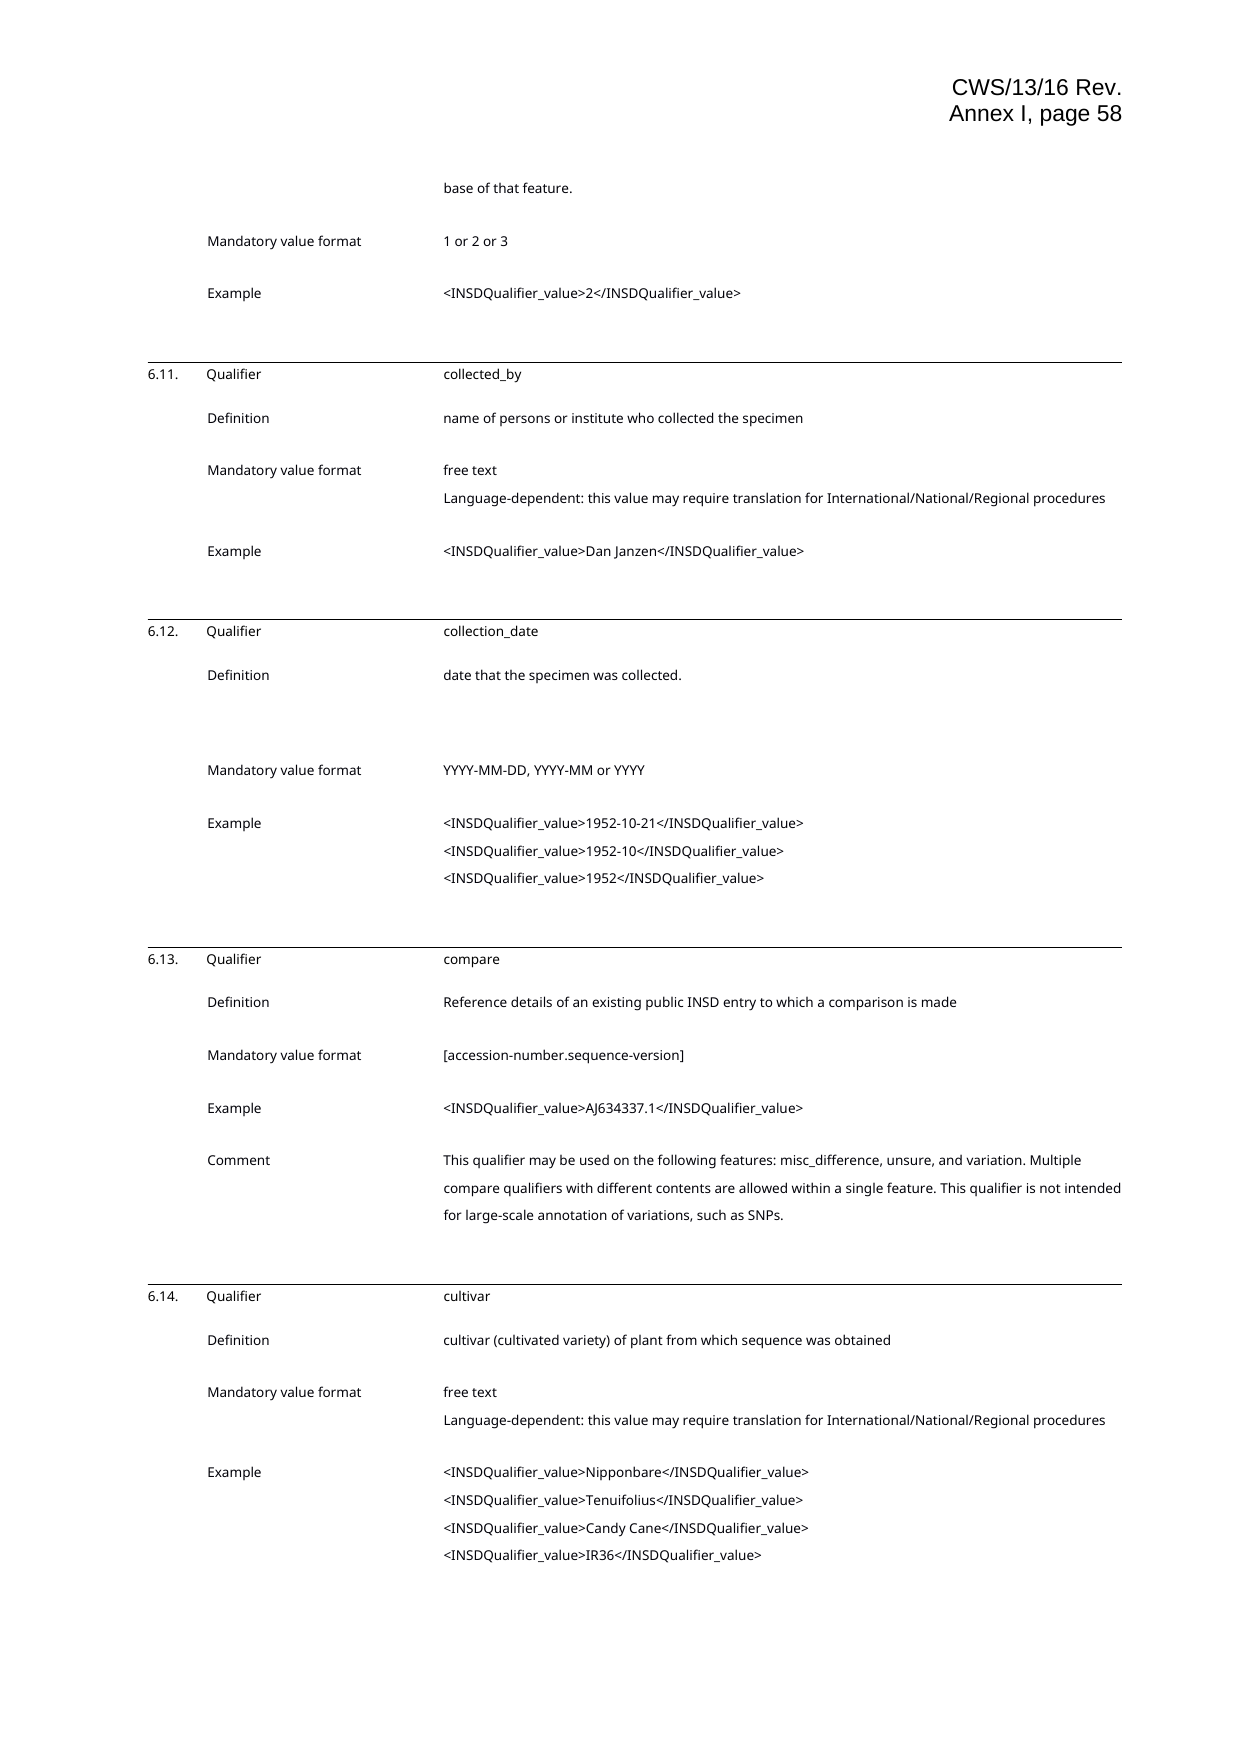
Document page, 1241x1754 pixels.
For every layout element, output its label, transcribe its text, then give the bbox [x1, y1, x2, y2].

text <INSDQualifier_value>1952</INSDQualifier_value> [443, 869, 1122, 888]
text <INSDQualifier_value>Candy Cane</INSDQualifier_value> [443, 1518, 1122, 1537]
text <INSDQualifier_value>1952-10</INSDQualifier_value> [443, 842, 1122, 860]
text Mandatory value format 1 or 2 or 3 [207, 232, 1122, 250]
text Example <INSDQualifier_value>Dan Janzen</INSDQualifier_value> [207, 541, 1122, 560]
text Definition date that the specimen was collected. [207, 666, 1122, 722]
text Qualifier collected_by [148, 363, 1122, 384]
text Example <INSDQualifier_value>AJ634337.1</INSDQualifier_value> [207, 1098, 1122, 1117]
text Mandatory value format free text Language-dependent: this value may require translation for International/National/Regional procedures [207, 461, 1122, 507]
text Qualifier compare [148, 948, 1122, 968]
text <INSDQualifier_value>Tenuifolius</INSDQualifier_value> [443, 1491, 1122, 1509]
text <INSDQualifier_value>IR36</INSDQualifier_value> [443, 1546, 1122, 1564]
text Example <INSDQualifier_value>Nipponbare</INSDQualifier_value> [207, 1463, 1122, 1482]
text Definition cultivar (cultivated variety) of plant from which sequence was obtained [207, 1331, 1122, 1349]
text Definition Reference details of an existing public INSD entry to which a comparison is made [207, 993, 1122, 1012]
text Comment This qualifier may be used on the following features: misc_difference, unsure, and variation. Multiple compare qualifiers with different contents are allowed within a single feature. This qualifier is not intended for large-scale annotation of variations, such as SNPs. [207, 1151, 1122, 1225]
text Example <INSDQualifier_value>2</INSDQualifier_value> [207, 284, 1122, 303]
text Definition name of persons or institute who collected the specimen [207, 409, 1122, 427]
text Mandatory value format free text Language-dependent: this value may require translation for International/National/Regional procedures [207, 1383, 1122, 1429]
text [207, 179, 1122, 198]
text Mandatory value format YYYY-MM-DD, YYYY-MM or YYYY [207, 761, 1122, 780]
text Qualifier collection_date [148, 620, 1122, 641]
text Example <INSDQualifier_value>1952-10-21</INSDQualifier_value> [207, 814, 1122, 832]
text Qualifier cultivar [148, 1285, 1122, 1306]
text Mandatory value format [accession-number.sequence-version] [207, 1046, 1122, 1064]
